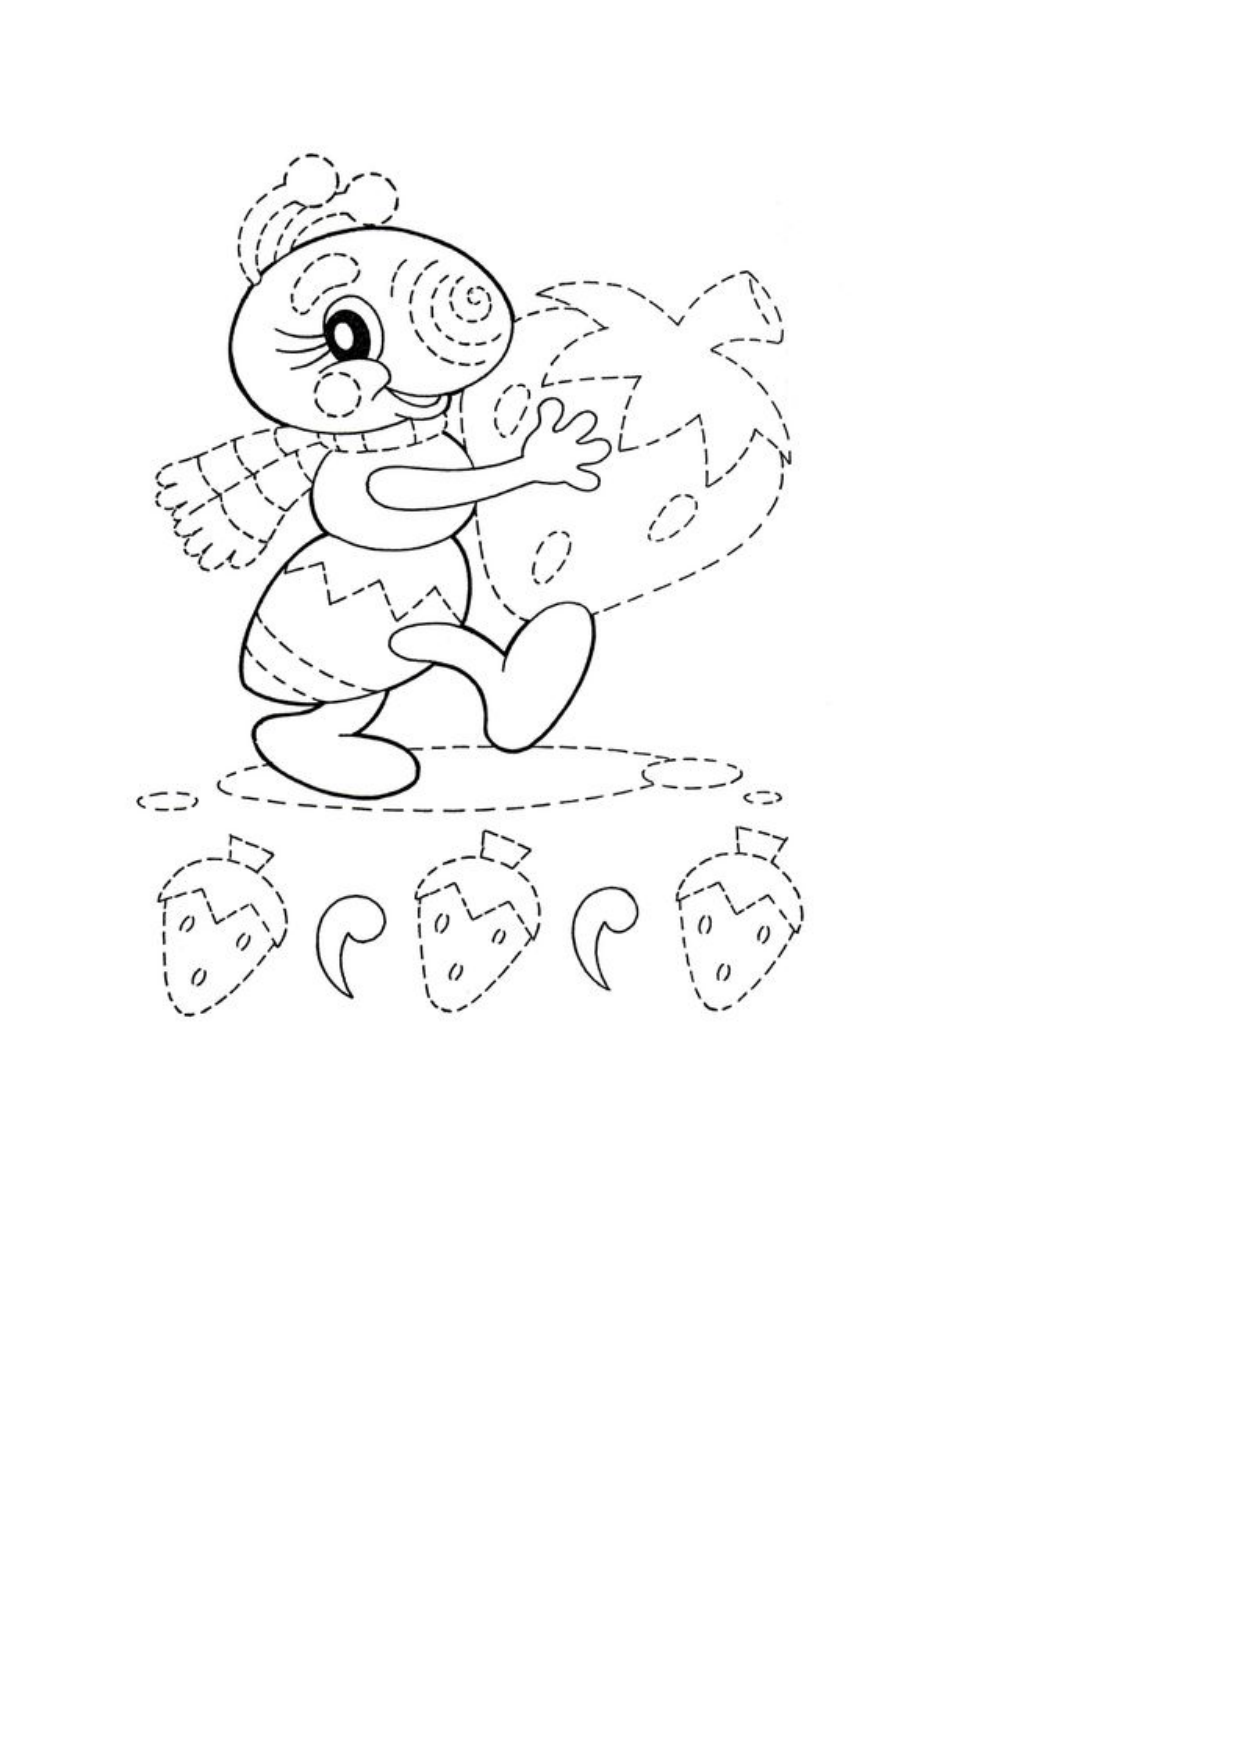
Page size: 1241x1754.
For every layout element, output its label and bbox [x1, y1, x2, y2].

picture [88, 59, 859, 1150]
